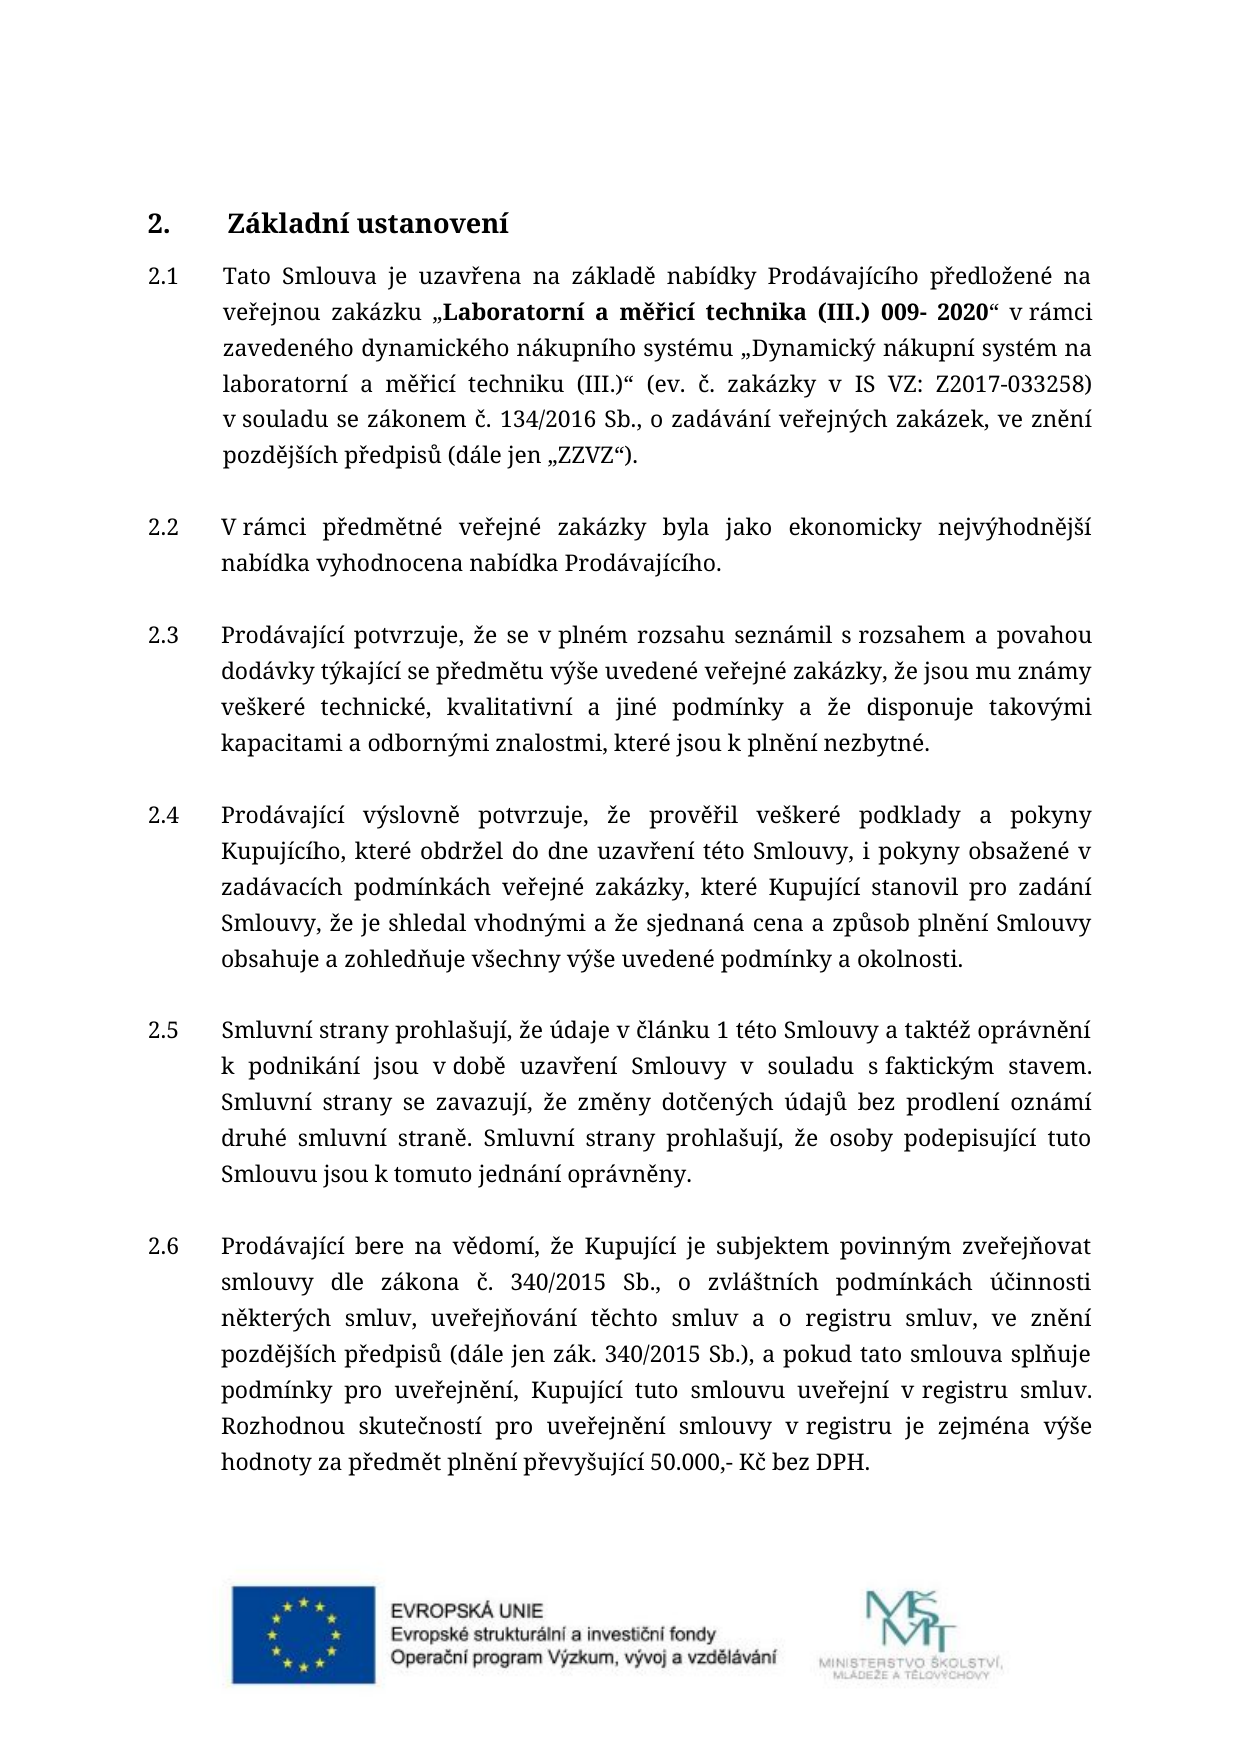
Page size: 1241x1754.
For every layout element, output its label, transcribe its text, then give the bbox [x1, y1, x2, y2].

picture [160, 1538, 1081, 1720]
text 2.4 Prodávající výslovně potvrzuje, že prověřil veškeré podklady a pokyny Kupujícího, které obdržel do dne uzavření této Smlouvy, i pokyny obsažené v zadávacích podmínkách veřejné zakázky, které Kupující stanovil pro zadání Smlouvy, že je shledal vhodnými a že sjednaná cena a způsob plnění Smlouvy obsahuje a zohledňuje všechny výše uvedené podmínky a okolnosti. [148, 799, 1093, 974]
text 2.2 V rámci předmětné veřejné zakázky byla jako ekonomicky nejvýhodnější nabídka vyhodnocena nabídka Prodávajícího. [148, 511, 1093, 578]
text 2.1 Tato Smlouva je uzavřena na základě nabídky Prodávajícího předložené na veřejnou zakázku „Laboratorní a měřicí technika (III.) 009- 2020“ v rámci zavedeného dynamického nákupního systému „Dynamický nákupní systém na laboratorní a měřicí techniku (III.)“ (ev. č. zakázky v IS VZ: Z2017-033258) v souladu se zákonem č. 134/2016 Sb., o zadávání veřejných zakázek, ve znění pozdějších předpisů (dále jen „ZZVZ“). [148, 260, 1093, 471]
text 2. Základní ustanovení [148, 205, 1093, 242]
text 2.3 Prodávající potvrzuje, že se v plném rozsahu seznámil s rozsahem a povahou dodávky týkající se předmětu výše uvedené veřejné zakázky, že jsou mu známy veškeré technické, kvalitativní a jiné podmínky a že disponuje takovými kapacitami a odbornými znalostmi, které jsou k plnění nezbytné. [148, 619, 1093, 758]
text 2.5 Smluvní strany prohlašují, že údaje v článku 1 této Smlouvy a taktéž oprávnění k podnikání jsou v době uzavření Smlouvy v souladu s faktickým stavem. Smluvní strany se zavazují, že změny dotčených údajů bez prodlení oznámí druhé smluvní straně. Smluvní strany prohlašují, že osoby podepisující tuto Smlouvu jsou k tomuto jednání oprávněny. [148, 1014, 1093, 1189]
text 2.6 Prodávající bere na vědomí, že Kupující je subjektem povinným zveřejňovat smlouvy dle zákona č. 340/2015 Sb., o zvláštních podmínkách účinnosti některých smluv, uveřejňování těchto smluv a o registru smluv, ve znění pozdějších předpisů (dále jen zák. 340/2015 Sb.), a pokud tato smlouva splňuje podmínky pro uveřejnění, Kupující tuto smlouvu uveřejní v registru smluv. Rozhodnou skutečností pro uveřejnění smlouvy v registru je zejména výše hodnoty za předmět plnění převyšující 50.000,- Kč bez DPH. [148, 1230, 1093, 1477]
